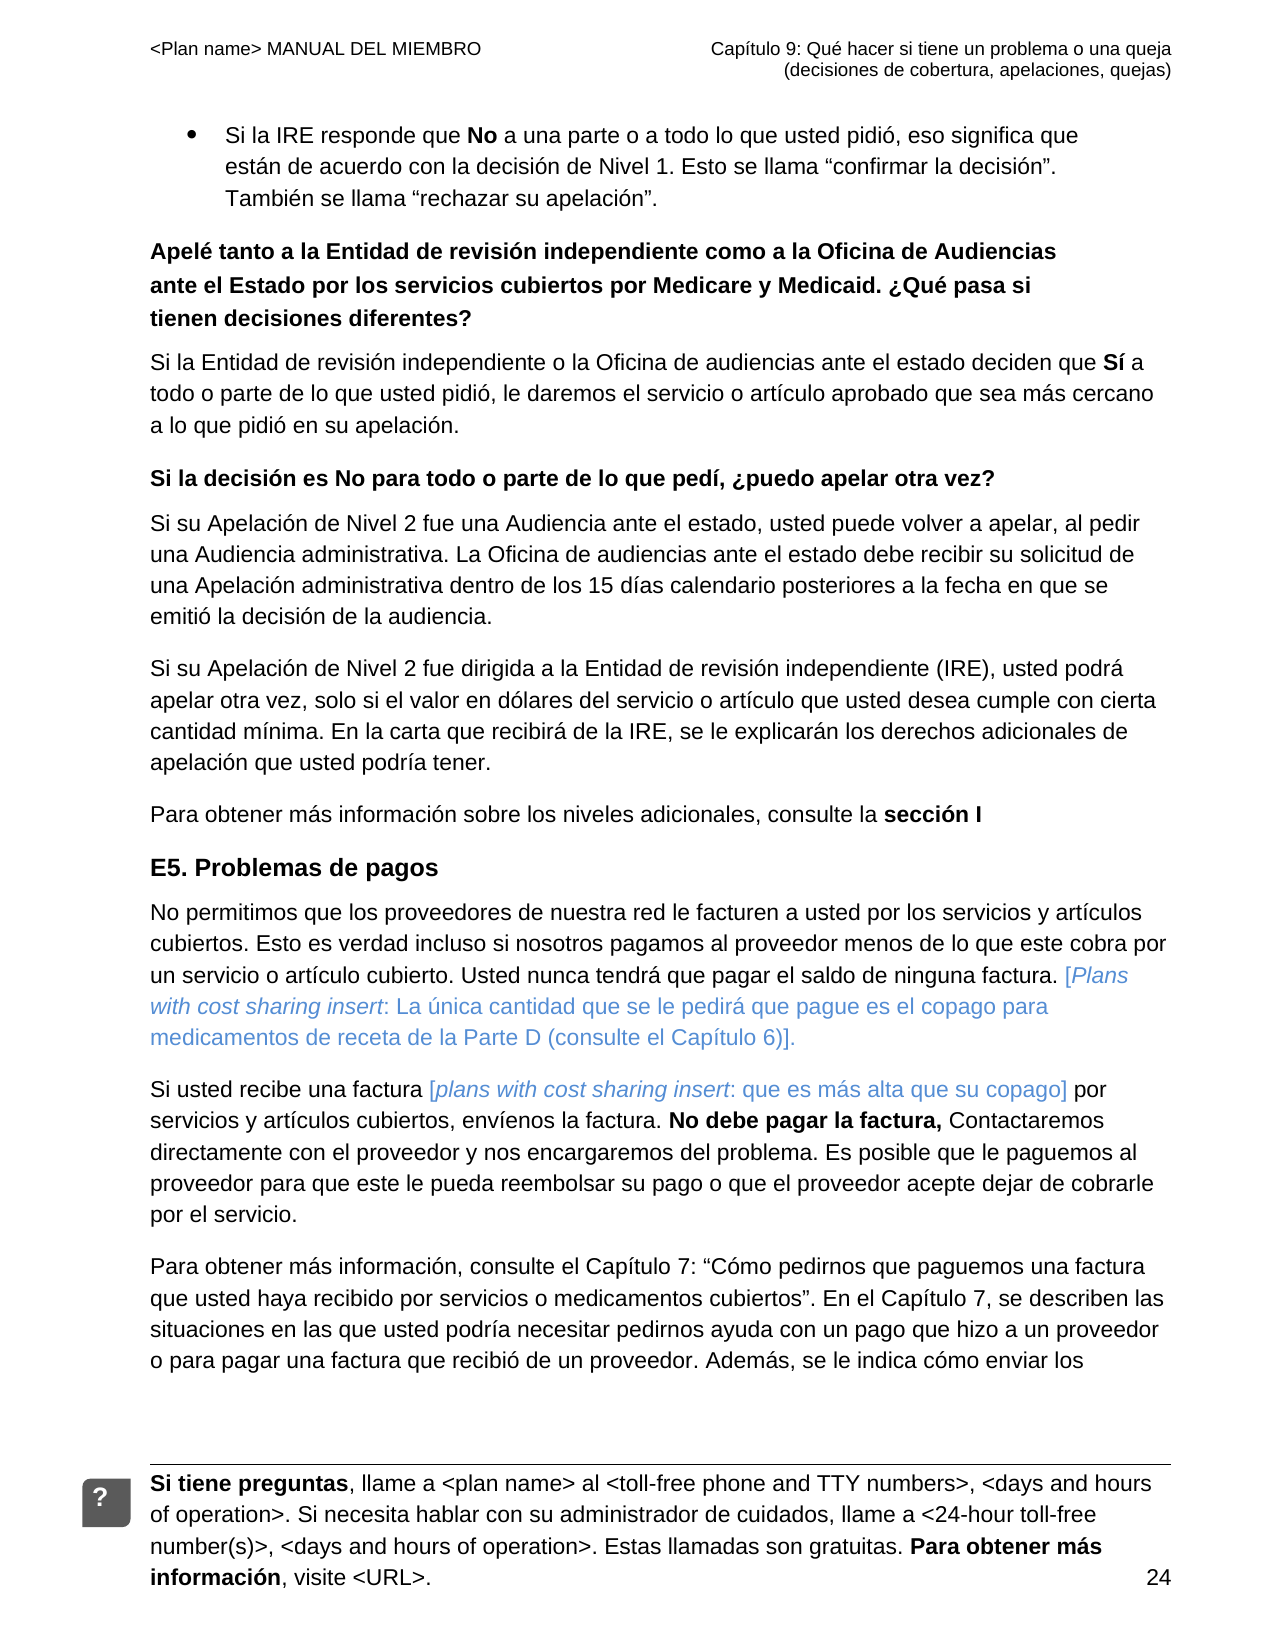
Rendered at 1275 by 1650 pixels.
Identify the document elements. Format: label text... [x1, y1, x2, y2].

text No permitimos que los proveedores de nuestra red le facturen a usted por los servicios y artículos cubiertos. Esto es verdad incluso si nosotros pagamos al proveedor menos de lo que este cobra por un servicio o artículo cubierto. Usted nunca tendrá que pagar el saldo de ninguna factura. [Plans with cost sharing insert: La única cantidad que se le pedirá que pague es el copago para medicamentos de receta de la Parte D (consulte el Capítulo 6)]. [150, 896, 1171, 1052]
subtitle Si la decisión es No para todo o parte de lo que pedí, ¿puedo apelar otra vez? [150, 460, 1096, 493]
subtitle E5. Problemas de pagos [150, 850, 1096, 883]
text Si su Apelación de Nivel 2 fue una Audiencia ante el estado, usted puede volver a apelar, al pedir una Audiencia administrativa. La Oficina de audiencias ante el estado debe recibir su solicitud de una Apelación administrativa dentro de los 15 días calendario posteriores a la fecha en que se emitió la decisión de la audiencia. [150, 506, 1171, 631]
text Si su Apelación de Nivel 2 fue dirigida a la Entidad de revisión independiente (IRE), usted podrá apelar otra vez, solo si el valor en dólares del servicio o artículo que usted desea cumple con cierta cantidad mínima. En la carta que recibirá de la IRE, se le explicarán los derechos adicionales de apelación que usted podría tener. [150, 652, 1171, 777]
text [150, 1250, 1171, 1375]
text Para obtener más información sobre los niveles adicionales, consulte la sección I [150, 798, 1171, 829]
list Si la Entidad de revisión independiente o la Oficina de audiencias ante el estado deciden que Sí a todo o parte de lo que usted pidió, le daremos el servicio o artículo aprobado que sea más cercano a lo que pidió en su apelación. [150, 346, 1171, 439]
subtitle Apelé tanto a la Entidad de revisión independiente como a la Oficina de Audiencias ante el Estado por los servicios cubiertos por Medicare y Medicaid. ¿Qué pasa si tienen decisiones diferentes? [150, 233, 1096, 333]
list Si la IRE responde que No a una parte o a todo lo que usted pidió, eso significa que están de acuerdo con la decisión de Nivel 1. Esto se llama “confirmar la decisión”. También se llama “rechazar su apelación”. [187, 118, 1096, 212]
text Si usted recibe una factura [plans with cost sharing insert: que es más alta que su copago] por servicios y artículos cubiertos, envíenos la factura. No debe pagar la factura, Contactaremos directamente con el proveedor y nos encargaremos del problema. Es posible que le paguemos al proveedor para que este le pueda reembolsar su pago o que el proveedor acepte dejar de cobrarle por el servicio. [150, 1073, 1171, 1229]
